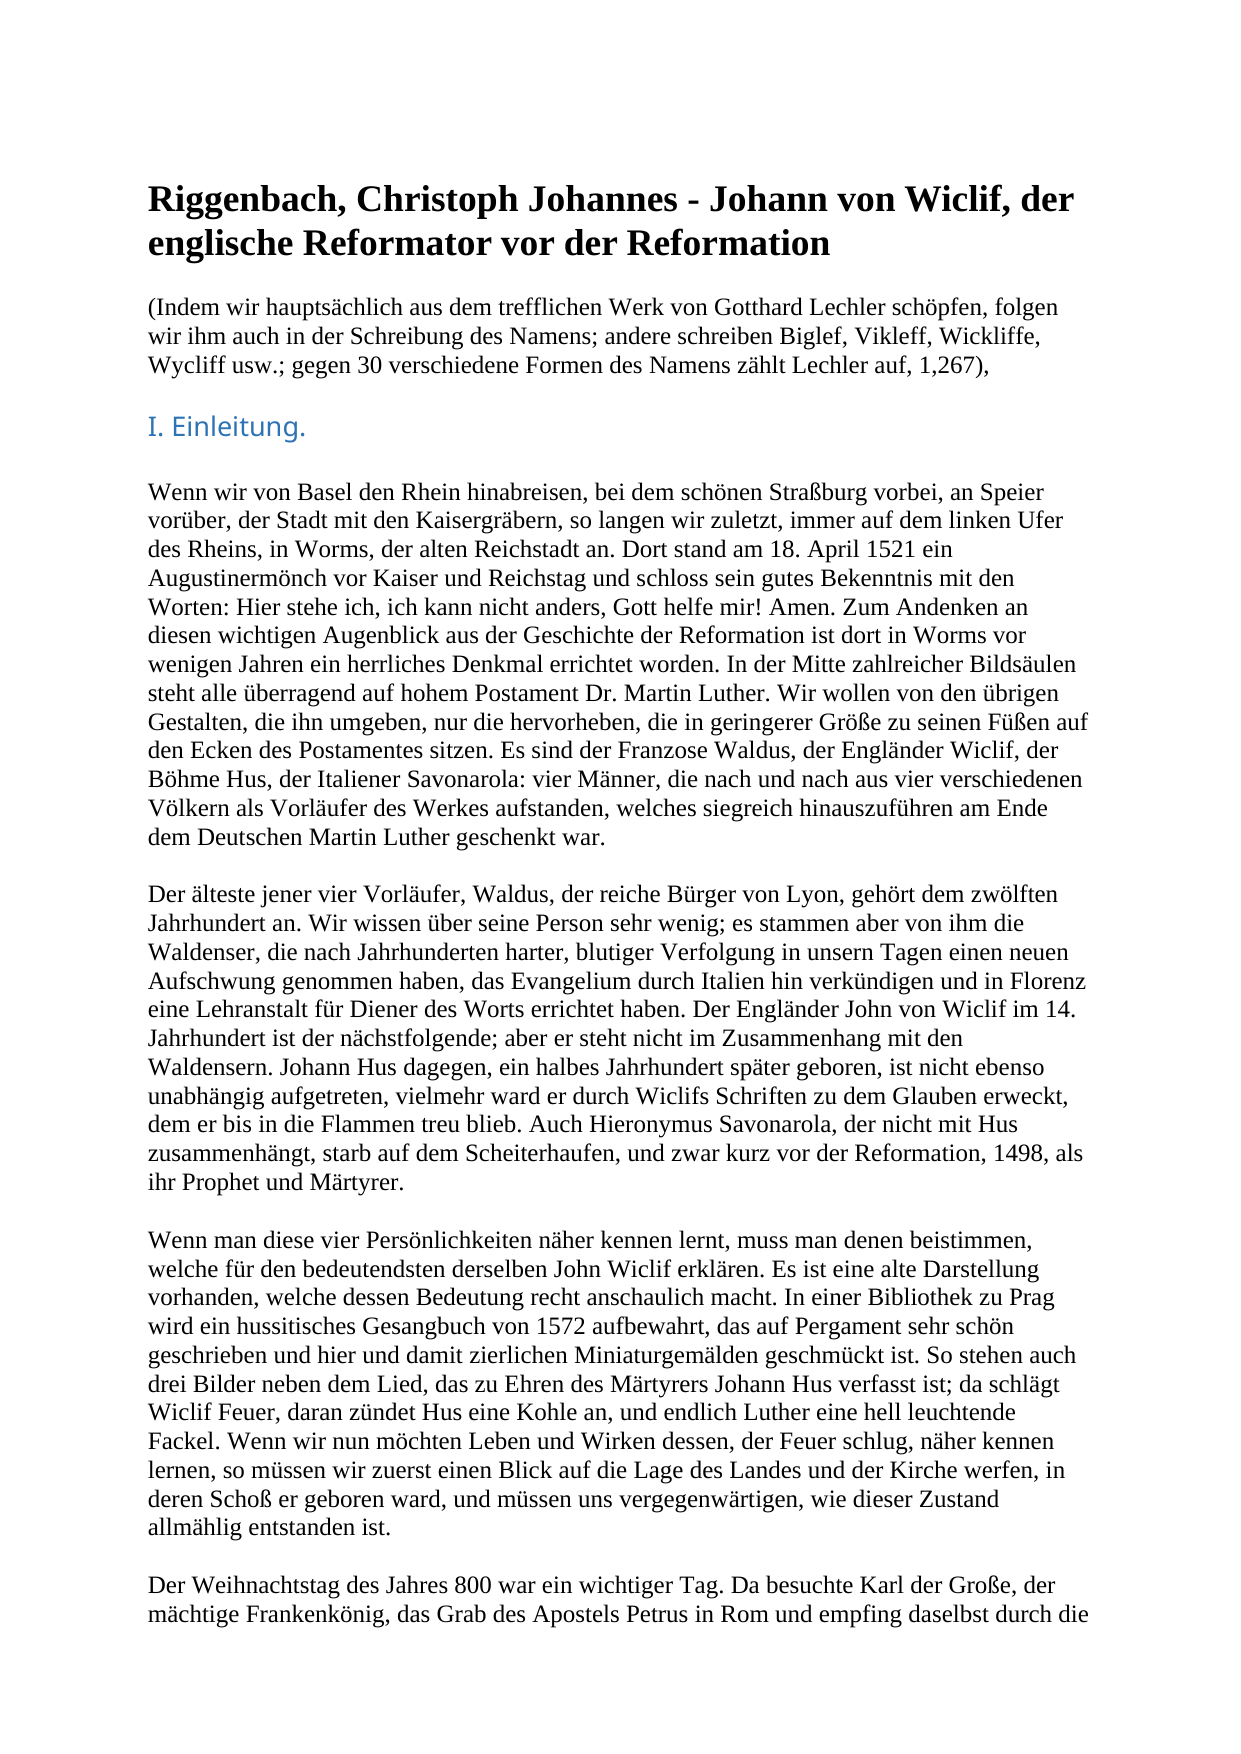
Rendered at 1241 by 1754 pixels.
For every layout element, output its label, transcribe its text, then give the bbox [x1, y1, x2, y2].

subtitle Riggenbach, Christoph Johannes - Johann von Wiclif, der englische Reformator vor der Reformation [148, 177, 1093, 263]
text (Indem wir hauptsächlich aus dem trefflichen Werk von Gotthard Lechler schöpfen, folgen wir ihm auch in der Schreibung des Namens; andere schreiben Biglef, Vikleff, Wickliffe, Wycliff usw.; gegen 30 verschiedene Formen des Namens zählt Lechler auf, 1,267), [148, 292, 1093, 378]
text Der älteste jener vier Vorläufer, Waldus, der reiche Bürger von Lyon, gehört dem zwölften Jahrhundert an. Wir wissen über seine Person sehr wenig; es stammen aber von ihm die Waldenser, die nach Jahrhunderten harter, blutiger Verfolgung in unsern Tagen einen neuen Aufschwung genommen haben, das Evangelium durch Italien hin verkündigen und in Florenz eine Lehranstalt für Diener des Worts errichtet haben. Der Engländer John von Wiclif im 14. Jahrhundert ist der nächstfolgende; aber er steht nicht im Zusammenhang mit den Waldensern. Johann Hus dagegen, ein halbes Jahrhundert später geboren, ist nicht ebenso unabhängig aufgetreten, vielmehr ward er durch Wiclifs Schriften zu dem Glauben erweckt, dem er bis in die Flammen treu blieb. Auch Hieronymus Savonarola, der nicht mit Hus zusammenhängt, starb auf dem Scheiterhaufen, und zwar kurz vor der Reformation, 1498, als ihr Prophet und Märtyrer. [148, 879, 1093, 1196]
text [148, 1570, 1093, 1628]
text Wenn man diese vier Persönlichkeiten näher kennen lernt, muss man denen beistimmen, welche für den bedeutendsten derselben John Wiclif erklären. Es ist eine alte Darstellung vorhanden, welche dessen Bedeutung recht anschaulich macht. In einer Bibliothek zu Prag wird ein hussitisches Gesangbuch von 1572 aufbewahrt, das auf Pergament sehr schön geschrieben und hier und damit zierlichen Miniaturgemälden geschmückt ist. So stehen auch drei Bilder neben dem Lied, das zu Ehren des Märtyrers Johann Hus verfasst ist; da schlägt Wiclif Feuer, daran zündet Hus eine Kohle an, und endlich Luther eine hell leuchtende Fackel. Wenn wir nun möchten Leben und Wirken dessen, der Feuer schlug, näher kennen lernen, so müssen wir zuerst einen Blick auf die Lage des Landes und der Kirche werfen, in deren Schoß er geboren ward, und müssen uns vergegenwärtigen, wie dieser Zustand allmählig entstanden ist. [148, 1225, 1093, 1541]
text Wenn wir von Basel den Rhein hinabreisen, bei dem schönen Straßburg vorbei, an Speier vorüber, der Stadt mit den Kaisergräbern, so langen wir zuletzt, immer auf dem linken Ufer des Rheins, in Worms, der alten Reichstadt an. Dort stand am 18. April 1521 ein Augustinermönch vor Kaiser und Reichstag und schloss sein gutes Bekenntnis mit den Worten: Hier stehe ich, ich kann nicht anders, Gott helfe mir! Amen. Zum Andenken an diesen wichtigen Augenblick aus der Geschichte der Reformation ist dort in Worms vor wenigen Jahren ein herrliches Denkmal errichtet worden. In der Mitte zahlreicher Bildsäulen steht alle überragend auf hohem Postament Dr. Martin Luther. Wir wollen von den übrigen Gestalten, die ihn umgeben, nur die hervorheben, die in geringerer Größe zu seinen Füßen auf den Ecken des Postamentes sitzen. Es sind der Franzose Waldus, der Engländer Wiclif, der Böhme Hus, der Italiener Savonarola: vier Männer, die nach und nach aus vier verschiedenen Völkern als Vorläufer des Werkes aufstanden, welches siegreich hinauszuführen am Ende dem Deutschen Martin Luther geschenkt war. [148, 477, 1093, 850]
subtitle I. Einleitung. [148, 408, 1093, 444]
